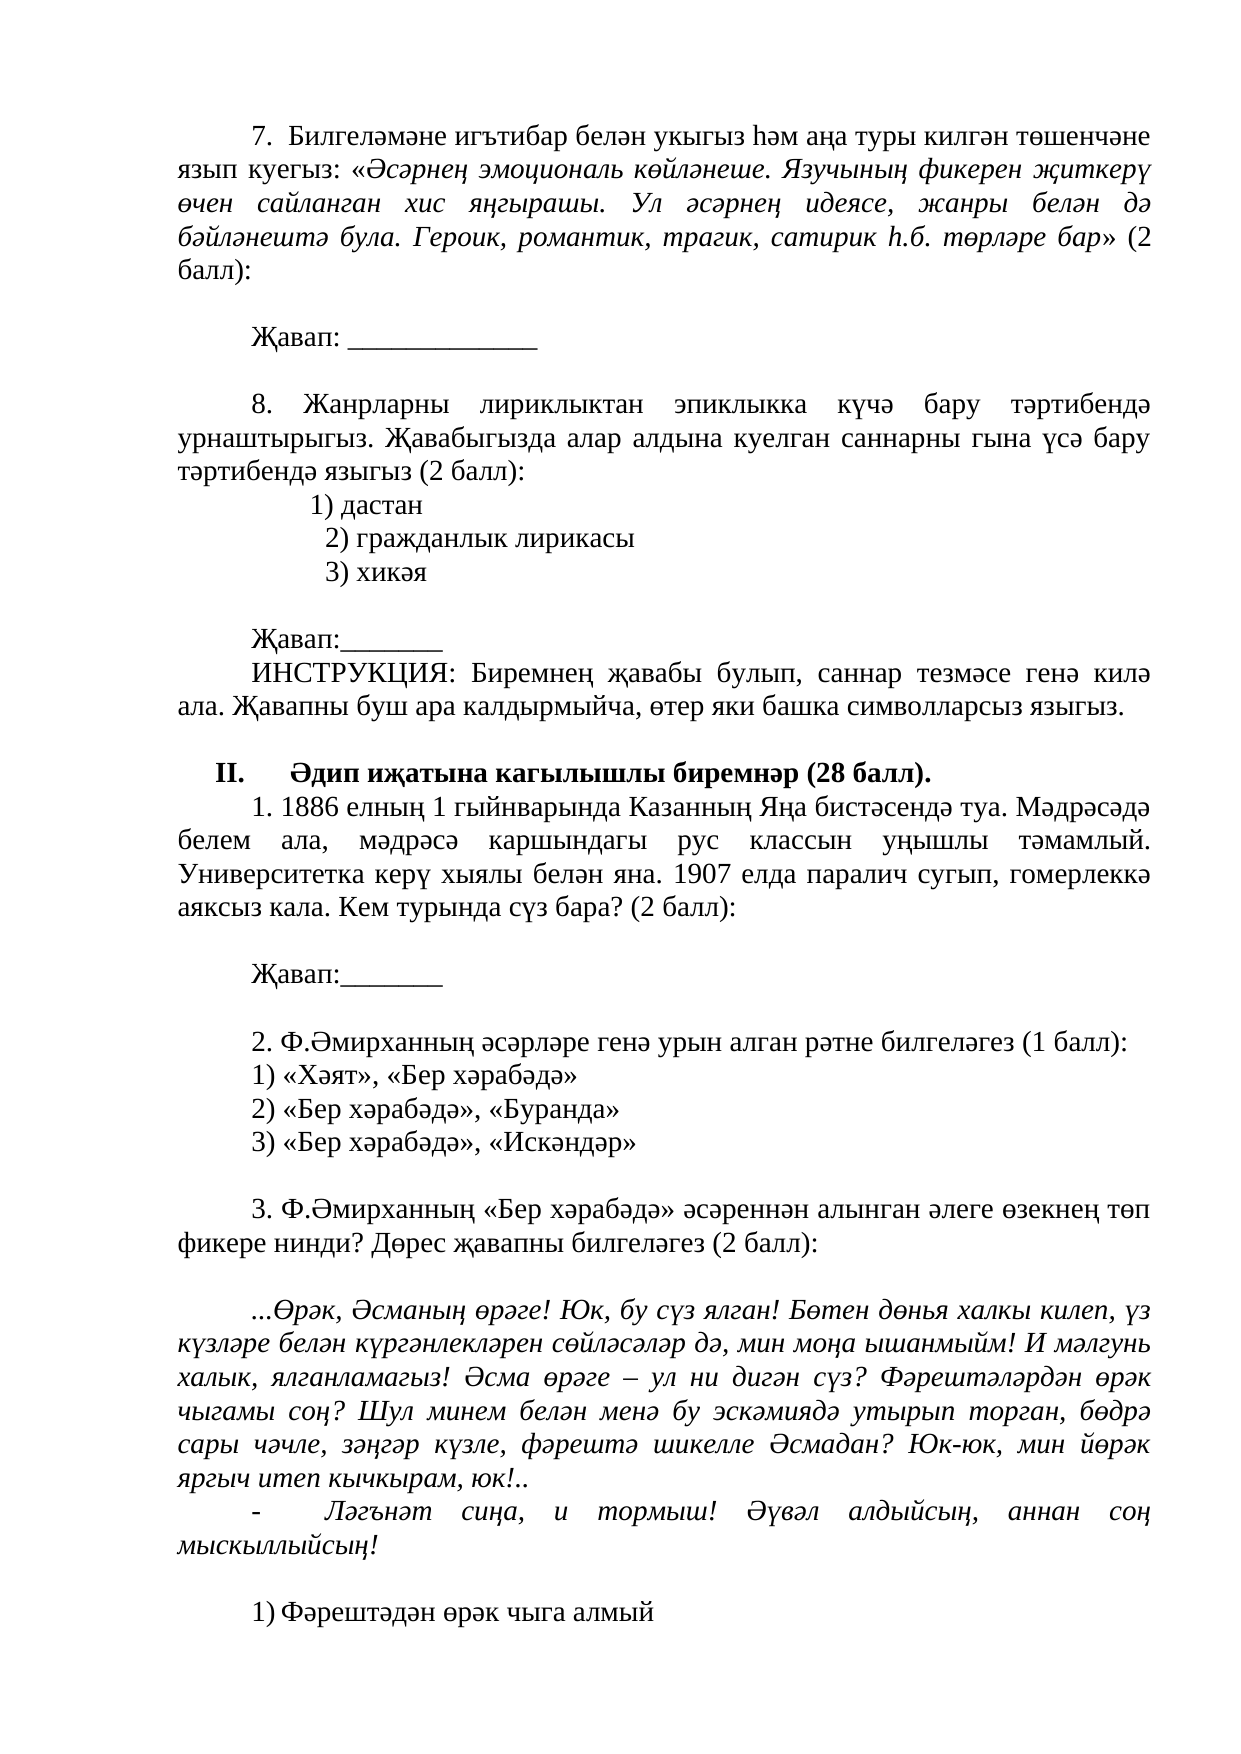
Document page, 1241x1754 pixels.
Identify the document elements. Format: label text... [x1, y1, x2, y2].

text 3) «Бер хәрабәдә», «Искәндәр» [177, 1124, 1152, 1158]
text 2) «Бер хәрабәдә», «Буранда» [251, 1091, 1152, 1124]
text ИНСТРУКЦИЯ: Биремнең җавабы булып, саннар тезмәсе генә килә ала. Җавапны буш ара калдырмыйча, өтер яки башка символларсыз языгыз. [177, 655, 1152, 722]
text Җавап:_______ [177, 621, 1152, 655]
text Җавап: _____________ [177, 319, 1152, 353]
list Фәрештәдән өрәк чыга алмый [177, 1594, 1152, 1627]
list Ләгънәт сиңа, и тормыш! Әүвәл алдыйсың, аннан соң мыскыллыйсың! [177, 1493, 1152, 1560]
text 1) «Хәят», «Бер хәрабәдә» [251, 1057, 1152, 1091]
list 3. Ф.Әмирханның «Бер хәрабәдә» әсәреннән алынган әлеге өзекнең төп фикере нинди? Дөрес җавапны билгеләгез (2 балл): [177, 1191, 1152, 1258]
text 2) гражданлык лирикасы [177, 521, 1152, 554]
text 3) хикәя [177, 554, 1152, 588]
text 1) дастан [177, 487, 1152, 521]
text 8. Жанрларны лириклыктан эпиклыкка күчә бару тәртибендә урнаштырыгыз. Җавабыгызда алар алдына куелган саннарны гына үсә бару тәртибендә языгыз (2 балл): [177, 386, 1152, 487]
list 1. 1886 елның 1 гыйнварында Казанның Яңа бистәсендә туа. Мәдрәсәдә белем ала, мәдрәсә каршындагы рус классын уңышлы тәмамлый. Университетка керү хыялы белән яна. 1907 елда паралич сугып, гомерлеккә аяксыз кала. Кем турында сүз бара? (2 балл): [177, 789, 1152, 923]
list 2. Ф.Әмирханның әсәрләре генә урын алган рәтне билгеләгез (1 балл): [177, 1024, 1152, 1057]
list ...Өрәк, Әсманың өрәге! Юк, бу сүз ялган! Бөтен дөнья халкы килеп, үз күзләре белән күргәнлекләрен сөйләсәләр дә, мин моңа ышанмыйм! И мәлгунь халык, ялганламагыз! Әсма өрәге – ул ни дигән сүз? Фәрештәләрдән өрәк чыгамы соң? Шул минем белән менә бу эскәмиядә утырып торган, бөдрә сары чәчле, зәңгәр күзле, фәрештә шикелле Әсмадан? Юк-юк, мин йөрәк яргыч итеп кычкырам, юк!.. [177, 1292, 1152, 1493]
text Җавап:_______ [177, 957, 1152, 990]
text 7. Билгеләмәне игътибар белән укыгыз һәм аңа туры килгән төшенчәне язып куегыз: «Әсәрнең эмоциональ көйләнеше. Язучының фикерен җиткерү өчен сайланган хис яңгырашы. Ул әсәрнең идеясе, жанры белән дә бәйләнештә була. Героик, романтик, трагик, сатирик һ.б. төрләре бар» (2 балл): [177, 118, 1152, 286]
list Әдип иҗатына кагылышлы биремнәр (28 балл). [215, 755, 1152, 789]
